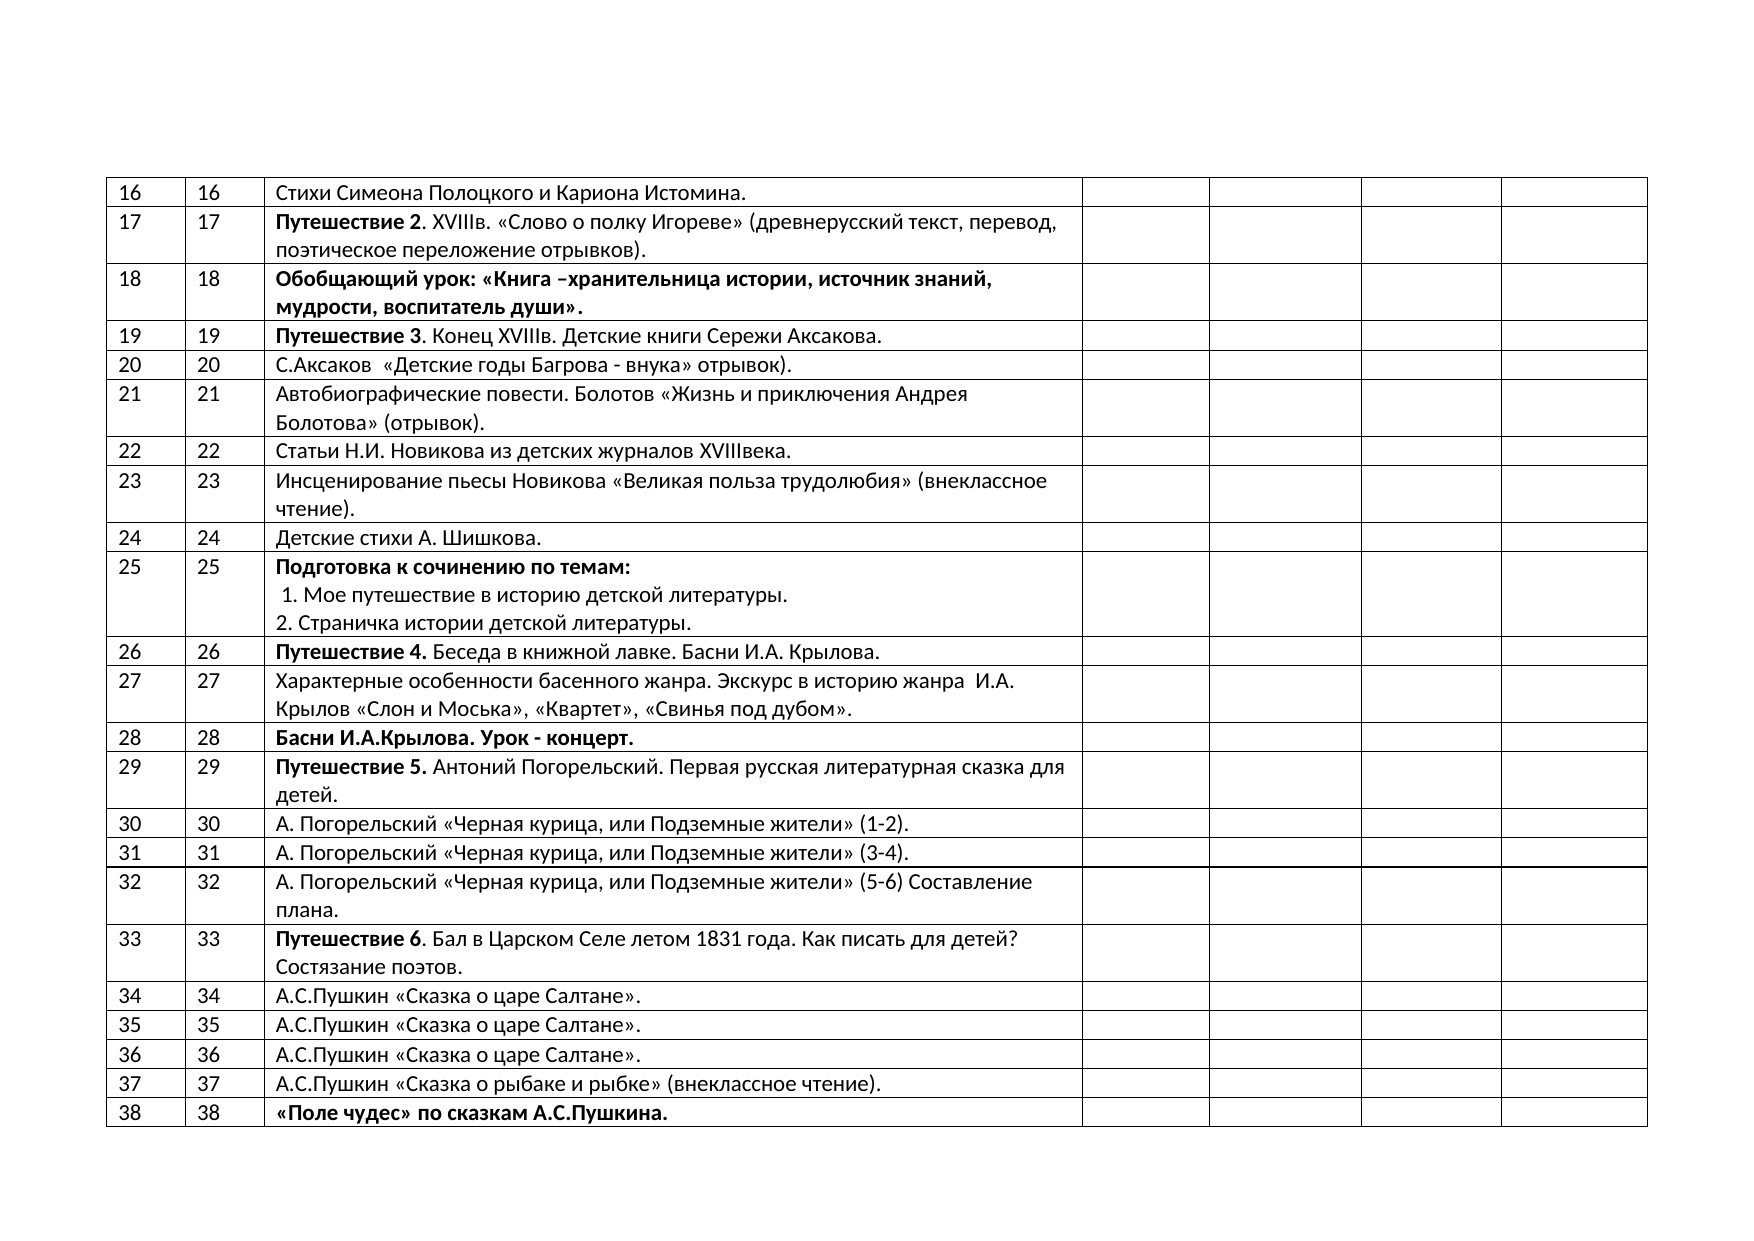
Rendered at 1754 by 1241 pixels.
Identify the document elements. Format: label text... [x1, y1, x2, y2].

table_cell [1362, 1011, 1501, 1039]
table_cell [1502, 523, 1647, 551]
table_cell [1210, 982, 1361, 1009]
table_cell [1362, 809, 1501, 837]
table_cell А. Погорельский «Черная курица, или Подземные жители» (3-4). [265, 838, 1082, 866]
table_cell 27 [107, 666, 185, 722]
table_cell [1210, 178, 1361, 206]
table_cell [1083, 552, 1209, 636]
table_cell Путешествие 2. XVIIIв. «Слово о полку Игореве» (древнерусский текст, перевод, поэтическое переложение отрывков). [265, 207, 1082, 263]
table_cell А. Погорельский «Черная курица, или Подземные жители» (1-2). [265, 809, 1082, 837]
table_cell 30 [107, 809, 185, 837]
table_cell [1362, 552, 1501, 636]
table_cell 37 [107, 1069, 185, 1097]
table_cell [1502, 264, 1647, 320]
table_cell А. Погорельский «Черная курица, или Подземные жители» (5-6) Составление плана. [265, 868, 1082, 923]
table_cell [1210, 523, 1361, 551]
table_cell А.С.Пушкин «Сказка о царе Салтане». [265, 982, 1082, 1009]
table_cell [1210, 809, 1361, 837]
table_cell [1210, 351, 1361, 378]
table_cell [1083, 752, 1209, 808]
table_cell [1362, 321, 1501, 349]
table_cell Путешествие 4. Беседа в книжной лавке. Басни И.А. Крылова. [265, 637, 1082, 665]
table_cell [1083, 666, 1209, 722]
table_cell [1210, 637, 1361, 665]
table_cell 24 [186, 523, 264, 551]
table_cell [1502, 1069, 1647, 1097]
table_cell [1210, 666, 1361, 722]
table_cell 36 [186, 1040, 264, 1068]
table_cell [1210, 321, 1361, 349]
table_cell [1502, 380, 1647, 436]
table_cell Басни И.А.Крылова. Урок - концерт. [265, 723, 1082, 751]
table_cell [1083, 437, 1209, 465]
table_cell 36 [107, 1040, 185, 1068]
table_cell 28 [186, 723, 264, 751]
table_cell [1502, 637, 1647, 665]
table_cell [1362, 523, 1501, 551]
table_cell Характерные особенности басенного жанра. Экскурс в историю жанра И.А. Крылов «Слон и Моська», «Квартет», «Свинья под дубом». [265, 666, 1082, 722]
table_cell 20 [107, 351, 185, 378]
table_cell [1502, 838, 1647, 866]
table_cell 32 [107, 868, 185, 923]
table_cell [1502, 552, 1647, 636]
table_cell 34 [107, 982, 185, 1009]
table_cell [1210, 552, 1361, 636]
table_cell [1362, 207, 1501, 263]
table_cell [1083, 1040, 1209, 1068]
table_cell [1362, 723, 1501, 751]
table_cell 37 [186, 1069, 264, 1097]
table_cell 31 [107, 838, 185, 866]
table_cell [1083, 178, 1209, 206]
table_cell 17 [186, 207, 264, 263]
table_cell [1502, 1040, 1647, 1068]
table_cell [1362, 1069, 1501, 1097]
table_cell 34 [186, 982, 264, 1009]
table_cell 20 [186, 351, 264, 378]
table_cell Инсценирование пьесы Новикова «Великая польза трудолюбия» (внеклассное чтение). [265, 466, 1082, 522]
table_cell [1083, 523, 1209, 551]
table_cell [1210, 1098, 1361, 1126]
table_cell [1362, 925, 1501, 981]
table_cell [1083, 1069, 1209, 1097]
table_cell [1502, 351, 1647, 378]
table_cell [1210, 466, 1361, 522]
table_cell [1083, 982, 1209, 1009]
table_cell 21 [186, 380, 264, 436]
table_cell 25 [107, 552, 185, 636]
table_cell [1362, 264, 1501, 320]
table_cell [1502, 437, 1647, 465]
table_cell [1362, 178, 1501, 206]
table_cell [1210, 1011, 1361, 1039]
table_cell [1502, 1011, 1647, 1039]
table_cell [1502, 723, 1647, 751]
table_cell 33 [186, 925, 264, 981]
table_cell Подготовка к сочинению по темам: 1. Мое путешествие в историю детской литературы. 2. Страничка истории детской литературы. [265, 552, 1082, 636]
table_cell [1362, 838, 1501, 866]
table_cell [1502, 868, 1647, 923]
table_cell [1083, 1011, 1209, 1039]
table_cell 22 [186, 437, 264, 465]
table_cell [1083, 637, 1209, 665]
table_cell 18 [186, 264, 264, 320]
table_cell [1210, 1069, 1361, 1097]
table_cell 16 [186, 178, 264, 206]
table_cell 32 [186, 868, 264, 923]
table_cell [1502, 321, 1647, 349]
table_cell «Поле чудес» по сказкам А.С.Пушкина. [265, 1098, 1082, 1126]
table_cell [1210, 264, 1361, 320]
table_cell 28 [107, 723, 185, 751]
table_cell [1502, 982, 1647, 1009]
table_cell 21 [107, 380, 185, 436]
table_cell [1362, 380, 1501, 436]
table_cell Путешествие 6. Бал в Царском Селе летом 1831 года. Как писать для детей? Состязание поэтов. [265, 925, 1082, 981]
table_cell [1083, 925, 1209, 981]
table_cell [1362, 868, 1501, 923]
table_cell [1083, 809, 1209, 837]
table_cell [1362, 351, 1501, 378]
table_cell [1083, 868, 1209, 923]
table_cell 25 [186, 552, 264, 636]
table_cell [1210, 207, 1361, 263]
table_cell Детские стихи А. Шишкова. [265, 523, 1082, 551]
table_cell [1210, 838, 1361, 866]
table_cell [1502, 1098, 1647, 1126]
table_cell [1083, 838, 1209, 866]
table_cell Путешествие 5. Антоний Погорельский. Первая русская литературная сказка для детей. [265, 752, 1082, 808]
table_cell [1083, 321, 1209, 349]
table_cell 16 [107, 178, 185, 206]
table_cell 22 [107, 437, 185, 465]
table_cell [1502, 666, 1647, 722]
table_cell А.С.Пушкин «Сказка о царе Салтане». [265, 1040, 1082, 1068]
table_cell [1210, 437, 1361, 465]
table_cell [1083, 723, 1209, 751]
table_cell 29 [107, 752, 185, 808]
table_cell [1083, 351, 1209, 378]
table_cell 35 [186, 1011, 264, 1039]
table_cell [1210, 925, 1361, 981]
table_cell [1210, 1040, 1361, 1068]
table_cell 17 [107, 207, 185, 263]
table_cell [1502, 207, 1647, 263]
table_cell 30 [186, 809, 264, 837]
table_cell [1210, 868, 1361, 923]
table_cell [1362, 466, 1501, 522]
table_cell Статьи Н.И. Новикова из детских журналов XVIIIвека. [265, 437, 1082, 465]
table_cell 26 [186, 637, 264, 665]
table_cell 23 [186, 466, 264, 522]
table_cell С.Аксаков «Детские годы Багрова - внука» отрывок). [265, 351, 1082, 378]
table_cell 24 [107, 523, 185, 551]
table_cell 19 [107, 321, 185, 349]
table_cell 31 [186, 838, 264, 866]
table_cell 18 [107, 264, 185, 320]
table_cell 35 [107, 1011, 185, 1039]
table_cell [1502, 752, 1647, 808]
table_cell 27 [186, 666, 264, 722]
table_cell 38 [186, 1098, 264, 1126]
table_cell А.С.Пушкин «Сказка о рыбаке и рыбке» (внеклассное чтение). [265, 1069, 1082, 1097]
table_cell Путешествие 3. Конец XVIIIв. Детские книги Сережи Аксакова. [265, 321, 1082, 349]
table_cell [1083, 1098, 1209, 1126]
table_cell 38 [107, 1098, 185, 1126]
table_cell [1362, 1040, 1501, 1068]
table_cell 19 [186, 321, 264, 349]
table_cell 33 [107, 925, 185, 981]
table_cell [1362, 982, 1501, 1009]
table_cell [1210, 723, 1361, 751]
table_cell [1362, 637, 1501, 665]
table_cell [1083, 380, 1209, 436]
table_cell [1210, 380, 1361, 436]
table_cell [1502, 466, 1647, 522]
table_cell [1362, 1098, 1501, 1126]
table_cell 29 [186, 752, 264, 808]
table_cell [1502, 178, 1647, 206]
table_cell [1362, 666, 1501, 722]
table_cell [1362, 437, 1501, 465]
table_cell А.С.Пушкин «Сказка о царе Салтане». [265, 1011, 1082, 1039]
table_cell [1083, 466, 1209, 522]
table_cell Автобиографические повести. Болотов «Жизнь и приключения Андрея Болотова» (отрывок). [265, 380, 1082, 436]
table_cell [1502, 809, 1647, 837]
table_cell [1083, 207, 1209, 263]
table_cell [1502, 925, 1647, 981]
table_cell Стихи Симеона Полоцкого и Кариона Истомина. [265, 178, 1082, 206]
table_cell [1083, 264, 1209, 320]
table_cell [1362, 752, 1501, 808]
table_cell [1210, 752, 1361, 808]
table_cell 26 [107, 637, 185, 665]
table_cell 23 [107, 466, 185, 522]
table_cell Обобщающий урок: «Книга –хранительница истории, источник знаний, мудрости, воспитатель души». [265, 264, 1082, 320]
